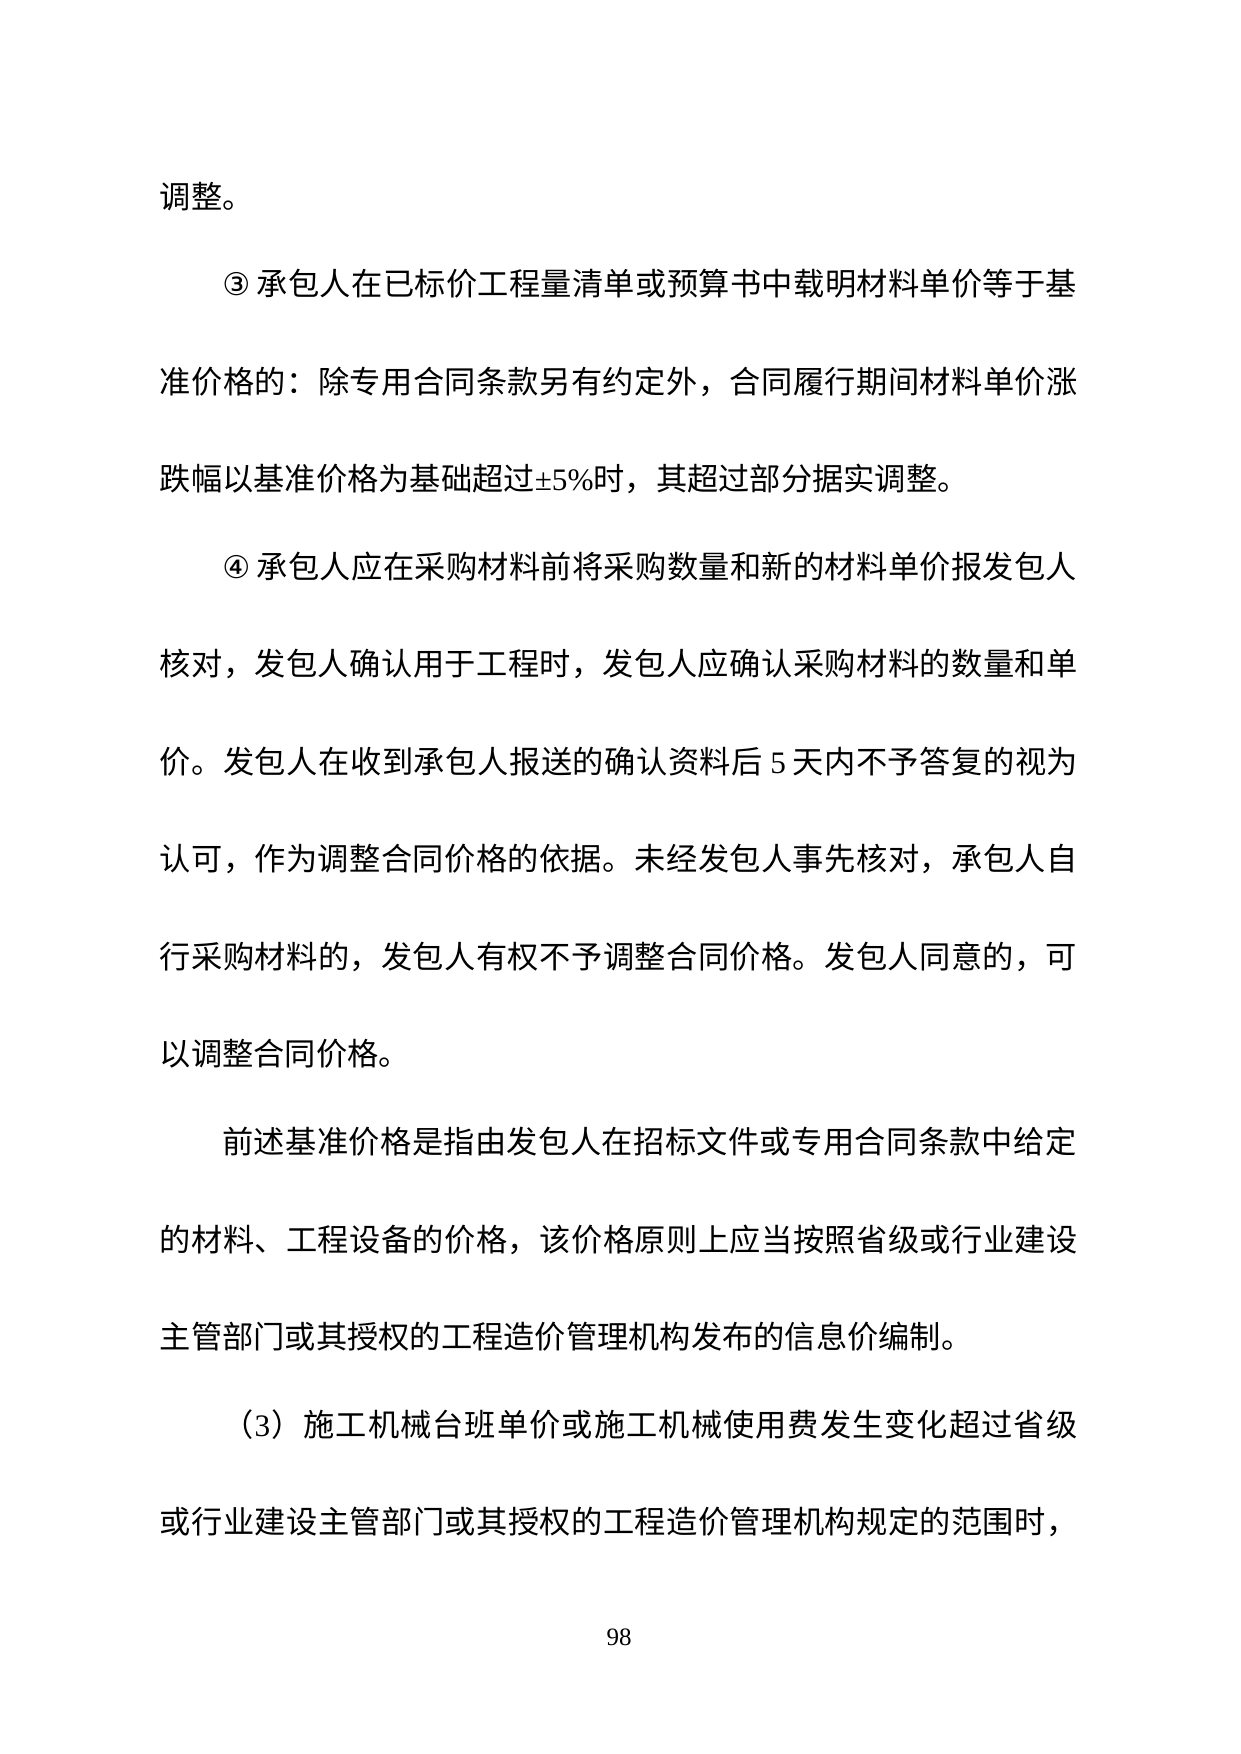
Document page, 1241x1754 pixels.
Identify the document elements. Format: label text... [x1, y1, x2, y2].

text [159, 162, 1078, 227]
text ④承包人应在采购材料前将采购数量和新的材料单价报发包人核对，发包人确认用于工程时，发包人应确认采购材料的数量和单价。发包人在收到承包人报送的确认资料后5天内不予答复的视为认可，作为调整合同价格的依据。未经发包人事先核对，承包人自行采购材料的，发包人有权不予调整合同价格。发包人同意的，可以调整合同价格。 [159, 532, 1078, 1085]
text 前述基准价格是指由发包人在招标文件或专用合同条款中给定的材料、工程设备的价格，该价格原则上应当按照省级或行业建设主管部门或其授权的工程造价管理机构发布的信息价编制。 [159, 1107, 1078, 1367]
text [159, 1390, 1078, 1552]
text ③承包人在已标价工程量清单或预算书中载明材料单价等于基准价格的：除专用合同条款另有约定外，合同履行期间材料单价涨跌幅以基准价格为基础超过±5%时，其超过部分据实调整。 [159, 249, 1078, 509]
